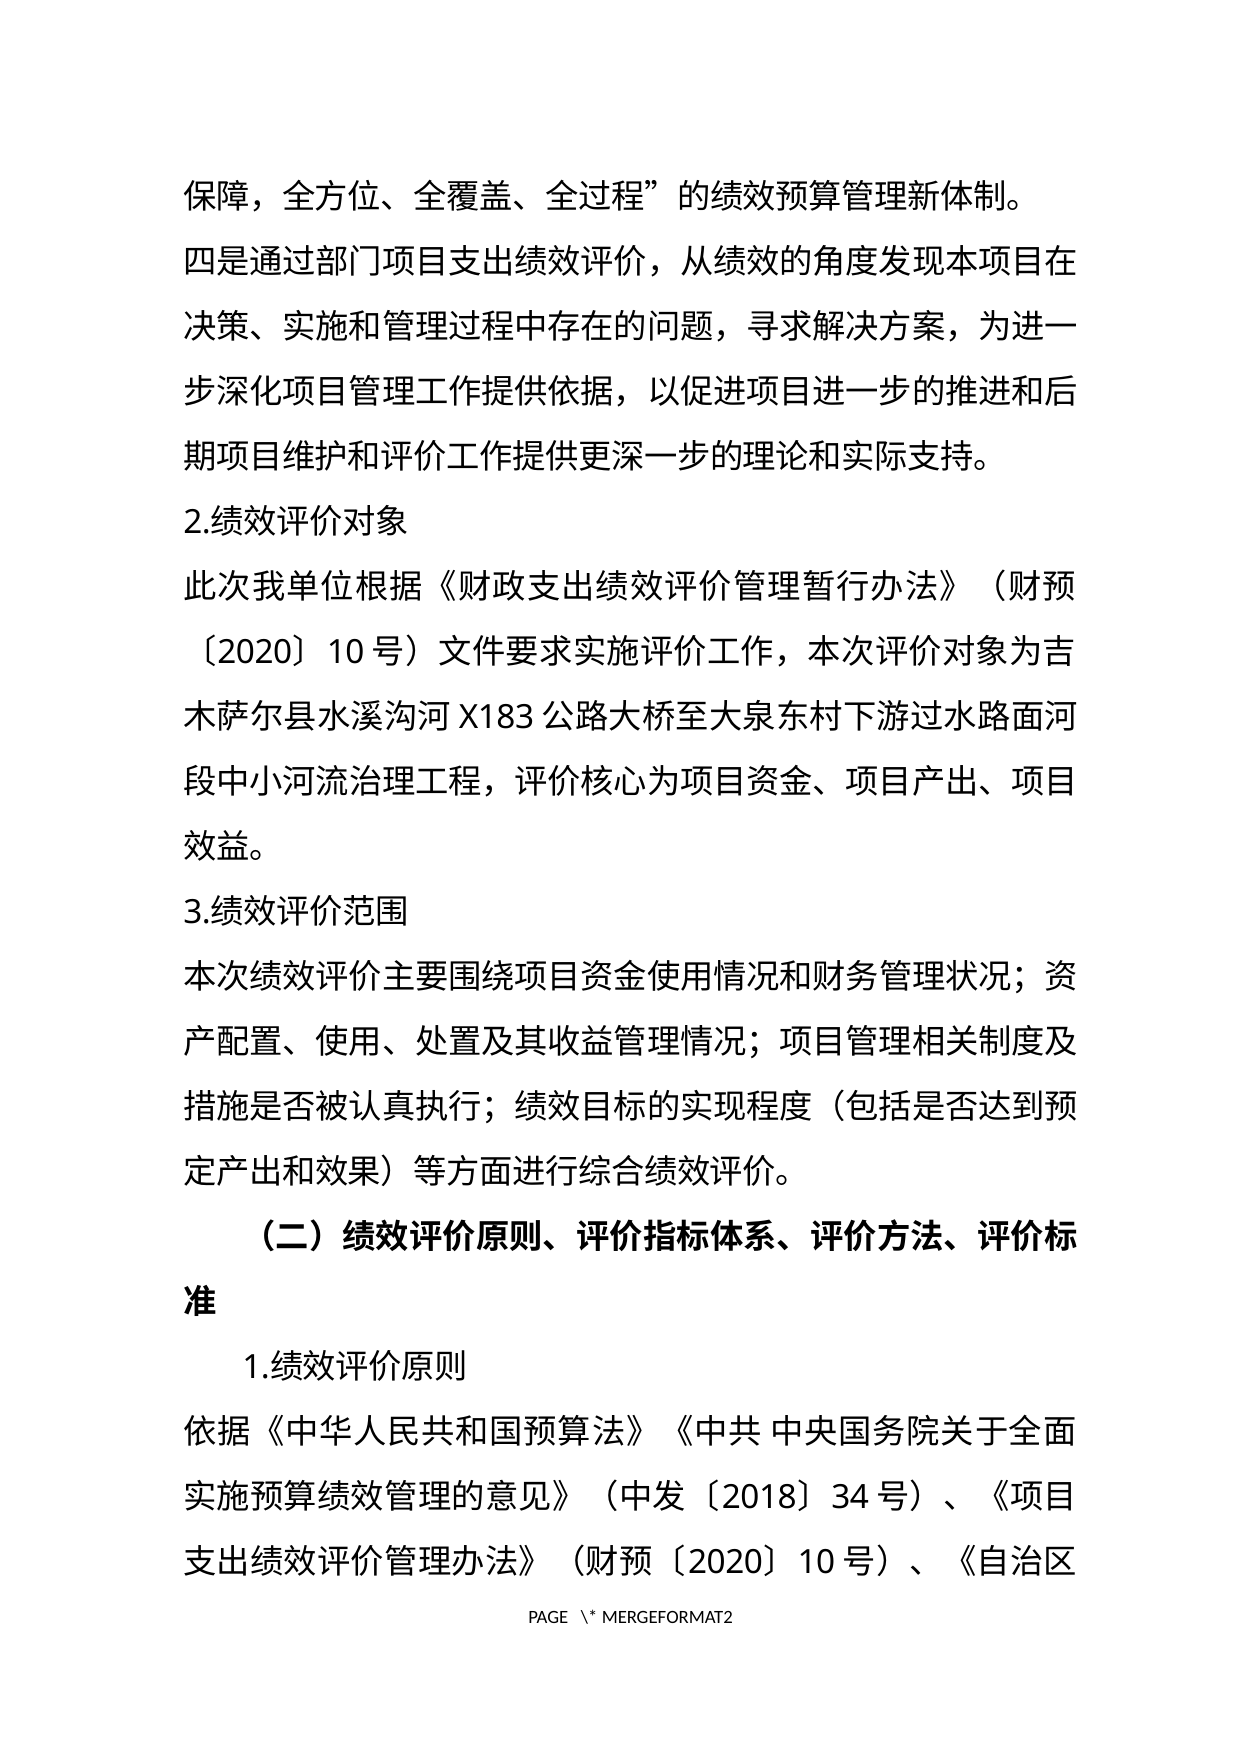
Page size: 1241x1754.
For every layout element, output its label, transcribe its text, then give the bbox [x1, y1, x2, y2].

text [183, 162, 1078, 1202]
text （二）绩效评价原则、评价指标体系、评价方法、评价标准 [183, 1202, 1078, 1332]
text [183, 1332, 1078, 1592]
